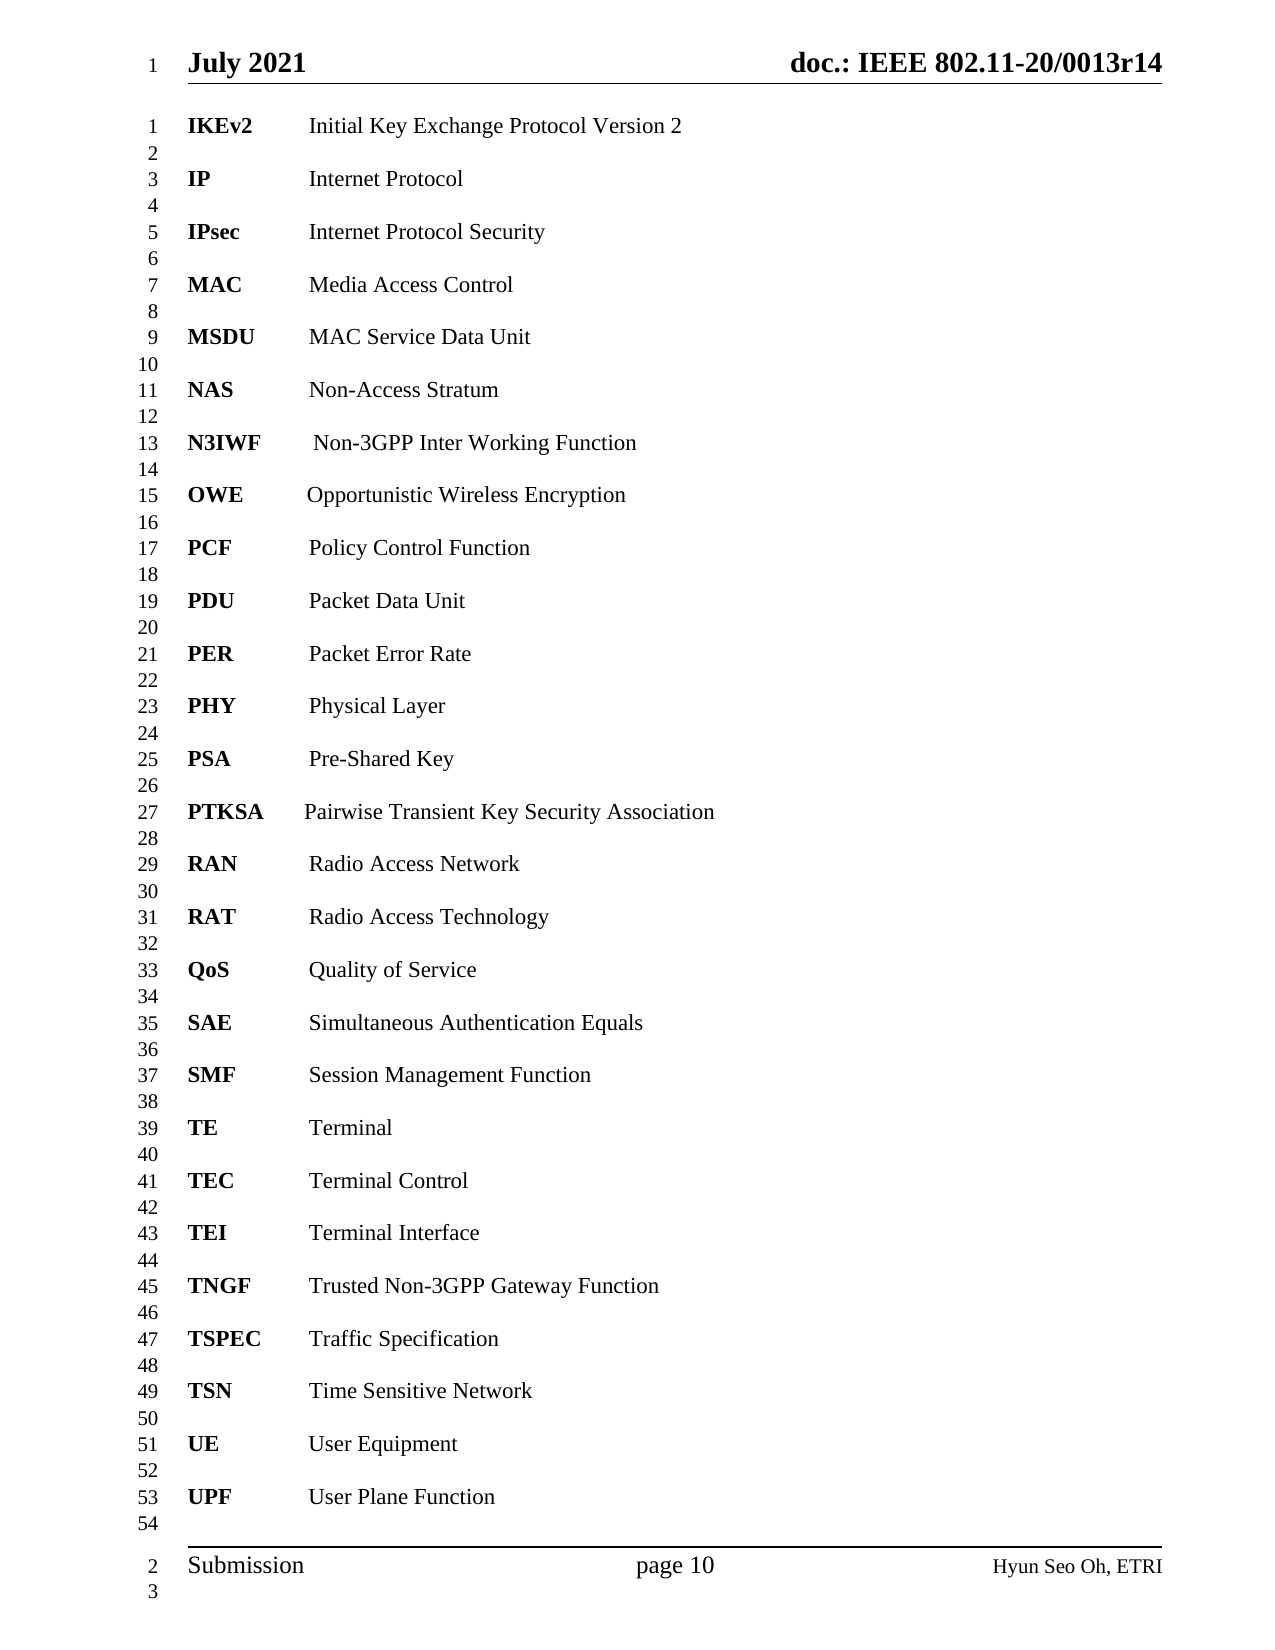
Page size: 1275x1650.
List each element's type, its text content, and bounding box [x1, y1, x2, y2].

text TNGF Trusted Non-3GPP Gateway Function [187, 1272, 1162, 1298]
text IPsec Internet Protocol Security [187, 218, 1162, 244]
text PCF Policy Control Function [187, 534, 1162, 561]
text TSN Time Sensitive Network [187, 1377, 1162, 1404]
text PHY Physical Layer [187, 692, 1162, 719]
text SMF Session Management Function [187, 1061, 1162, 1088]
text TEC Terminal Control [187, 1167, 1162, 1193]
text N3IWF Non-3GPP Inter Working Function [187, 429, 1162, 455]
text QoS Quality of Service [187, 956, 1162, 982]
text IKEv2 Initial Key Exchange Protocol Version 2 [187, 112, 1162, 139]
text TSPEC Traffic Specification [187, 1325, 1162, 1351]
text TEI Terminal Interface [187, 1219, 1162, 1246]
text TE Terminal [187, 1114, 1162, 1140]
text IP Internet Protocol [187, 165, 1162, 192]
text UE User Equipment [187, 1430, 1162, 1457]
text NAS Non-Access Stratum [187, 376, 1162, 402]
text PDU Packet Data Unit [187, 587, 1162, 613]
text SAE Simultaneous Authentication Equals [187, 1008, 1162, 1035]
text UPF User Plane Function [187, 1483, 1162, 1509]
text PTKSA Pairwise Transient Key Security Association [187, 798, 1162, 824]
text MAC Media Access Control [187, 271, 1162, 297]
text PSA Pre-Shared Key [187, 745, 1162, 771]
text PER Packet Error Rate [187, 639, 1162, 666]
text MSDU MAC Service Data Unit [187, 323, 1162, 350]
text RAN Radio Access Network [187, 850, 1162, 877]
text RAT Radio Access Technology [187, 903, 1162, 929]
text OWE Opportunistic Wireless Encryption [187, 481, 1162, 508]
